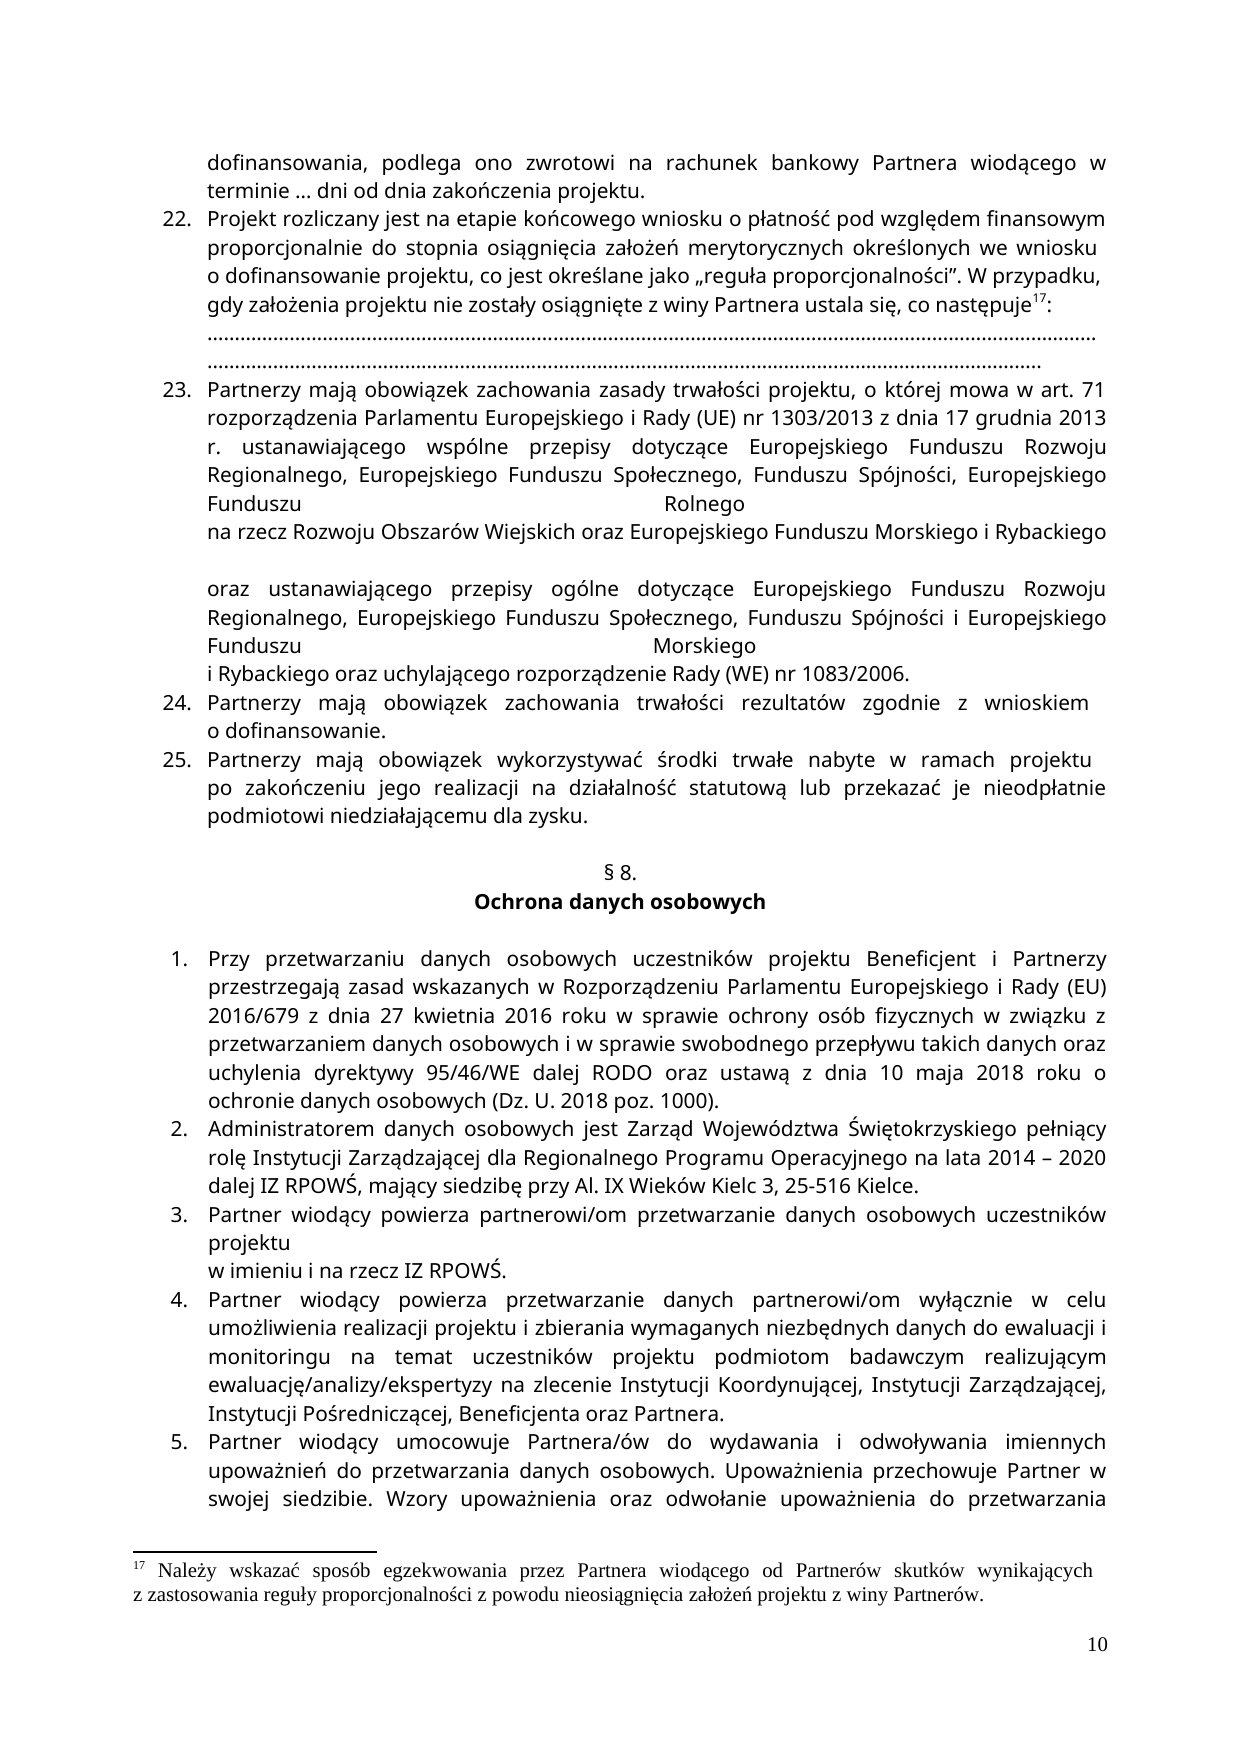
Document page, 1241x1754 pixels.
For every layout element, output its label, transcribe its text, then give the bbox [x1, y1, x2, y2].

list Przy przetwarzaniu danych osobowych uczestników projektu Beneficjent i Partnerzy przestrzegają zasad wskazanych w Rozporządzeniu Parlamentu Europejskiego i Rady (EU) 2016/679 z dnia 27 kwietnia 2016 roku w sprawie ochrony osób fizycznych w związku z przetwarzaniem danych osobowych i w sprawie swobodnego przepływu takich danych oraz uchylenia dyrektywy 95/46/WE dalej RODO oraz ustawą z dnia 10 maja 2018 roku o ochronie danych osobowych (Dz. U. 2018 poz. 1000). [170, 944, 1107, 1114]
list Projekt rozliczany jest na etapie końcowego wniosku o płatność pod względem finansowym proporcjonalnie do stopnia osiągnięcia założeń merytorycznych określonych we wniosku o dofinansowanie projektu, co jest określane jako „reguła proporcjonalności”. W przypadku, gdy założenia projektu nie zostały osiągnięte z winy Partnera ustala się, co następuje: [162, 204, 1107, 318]
text Ochrona danych osobowych [133, 887, 1107, 915]
list Partner wiodący powierza partnerowi/om przetwarzanie danych osobowych uczestników projektu w imieniu i na rzecz IZ RPOWŚ. [170, 1200, 1107, 1285]
text § 8. [133, 858, 1107, 887]
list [162, 148, 1107, 204]
list Partnerzy mają obowiązek wykorzystywać środki trwałe nabyte w ramach projektu po zakończeniu jego realizacji na działalność statutową lub przekazać je nieodpłatnie podmiotowi niedziałającemu dla zysku. [162, 745, 1107, 830]
list Partner wiodący powierza przetwarzanie danych partnerowi/om wyłącznie w celu umożliwienia realizacji projektu i zbierania wymaganych niezbędnych danych do ewaluacji i monitoringu na temat uczestników projektu podmiotom badawczym realizującym ewaluację/analizy/ekspertyzy na zlecenie Instytucji Koordynującej, Instytucji Zarządzającej, Instytucji Pośredniczącej, Beneficjenta oraz Partnera. [170, 1285, 1107, 1427]
list Administratorem danych osobowych jest Zarząd Województwa Świętokrzyskiego pełniący rolę Instytucji Zarządzającej dla Regionalnego Programu Operacyjnego na lata 2014 – 2020 dalej IZ RPOWŚ, mający siedzibę przy Al. IX Wieków Kielc 3, 25-516 Kielce. [170, 1114, 1107, 1200]
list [170, 1427, 1107, 1513]
list …………………………………………………………………………………………………………………………………………………………………………………………………………………………………………………………………………………….. [207, 318, 1107, 375]
list Partnerzy mają obowiązek zachowania zasady trwałości projektu, o której mowa w art. 71 rozporządzenia Parlamentu Europejskiego i Rady (UE) nr 1303/2013 z dnia 17 grudnia 2013 r. ustanawiającego wspólne przepisy dotyczące Europejskiego Funduszu Rozwoju Regionalnego, Europejskiego Funduszu Społecznego, Funduszu Spójności, Europejskiego Funduszu Rolnego na rzecz Rozwoju Obszarów Wiejskich oraz Europejskiego Funduszu Morskiego i Rybackiego oraz ustanawiającego przepisy ogólne dotyczące Europejskiego Funduszu Rozwoju Regionalnego, Europejskiego Funduszu Społecznego, Funduszu Spójności i Europejskiego Funduszu Morskiego i Rybackiego oraz uchylającego rozporządzenie Rady (WE) nr 1083/2006. [162, 375, 1107, 688]
list Partnerzy mają obowiązek zachowania trwałości rezultatów zgodnie z wnioskiem o dofinansowanie. [162, 688, 1107, 745]
